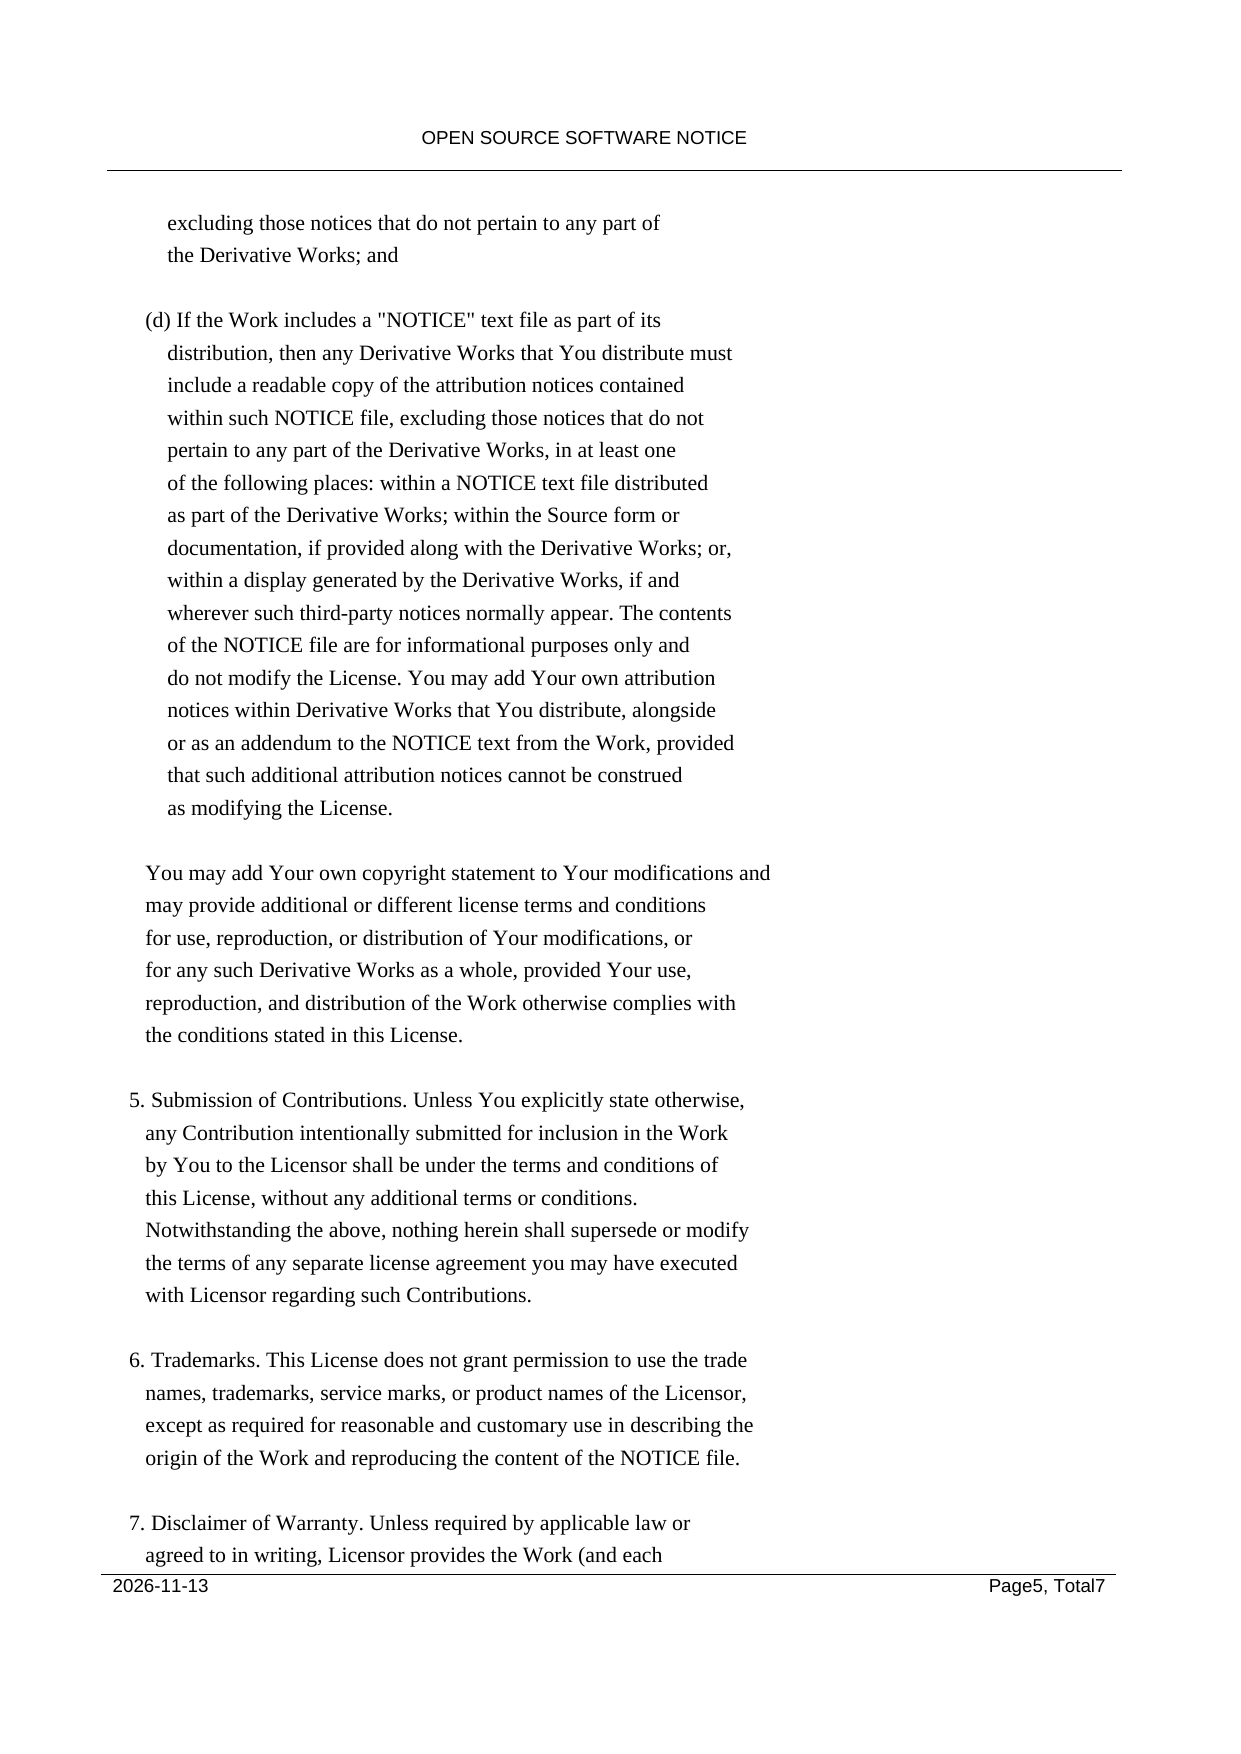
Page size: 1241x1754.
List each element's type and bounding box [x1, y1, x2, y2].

text [112, 206, 1128, 1571]
